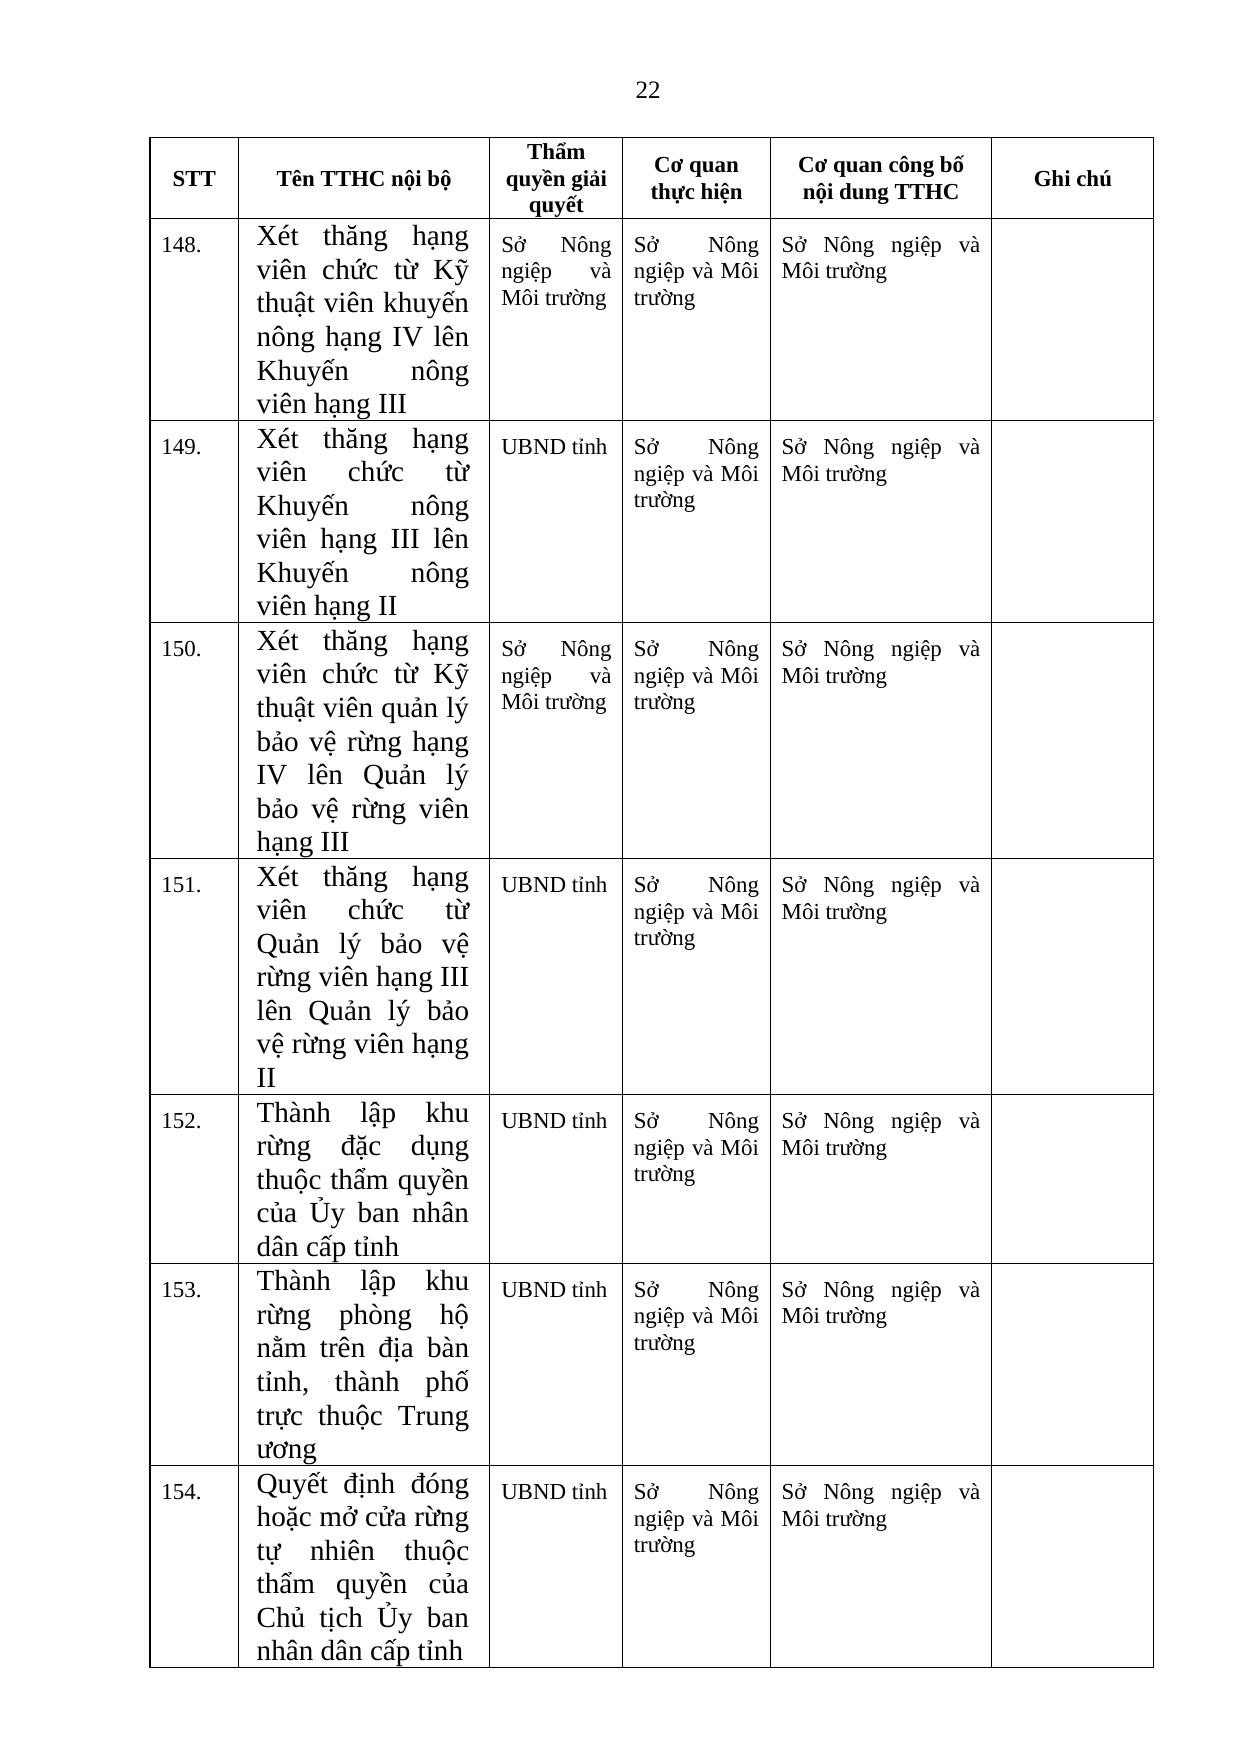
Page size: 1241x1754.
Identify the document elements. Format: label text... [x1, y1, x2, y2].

table_cell [992, 1095, 1153, 1262]
table_cell UBND tỉnh [490, 1095, 622, 1262]
table_header STT [151, 138, 238, 217]
table_cell [992, 859, 1153, 1094]
table_cell [992, 1466, 1153, 1667]
table_cell [151, 219, 238, 420]
table_cell [151, 623, 238, 858]
table_cell Xét thăng hạng viên chức từ Kỹ thuật viên quản lý bảo vệ rừng hạng IV lên Quản lý bảo vệ rừng viên hạng III [239, 623, 489, 858]
table_cell Sở Nông ngiệp và Môi trường [623, 1095, 770, 1262]
table_header Tên TTHC nội bộ [239, 138, 489, 217]
table_cell [151, 421, 238, 622]
table_cell Sở Nông ngiệp và Môi trường [771, 1095, 991, 1262]
table_cell Xét thăng hạng viên chức từ Khuyến nông viên hạng III lên Khuyến nông viên hạng II [239, 421, 489, 622]
table_cell Thành lập khu rừng phòng hộ nằm trên địa bàn tỉnh, thành phố trực thuộc Trung ương [239, 1264, 489, 1465]
table_cell Sở Nông ngiệp và Môi trường [623, 219, 770, 420]
table_cell Sở Nông ngiệp và Môi trường [771, 219, 991, 420]
table_cell [992, 1264, 1153, 1465]
table_cell [992, 623, 1153, 858]
table_cell Sở Nông ngiệp và Môi trường [490, 623, 622, 858]
table_header Cơ quan thực hiện [623, 138, 770, 217]
table_cell Quyết định đóng hoặc mở cửa rừng tự nhiên thuộc thẩm quyền của Chủ tịch Ủy ban nhân dân cấp tỉnh [239, 1466, 489, 1667]
table_cell [992, 421, 1153, 622]
table_cell [151, 1095, 238, 1262]
table_cell Xét thăng hạng viên chức từ Quản lý bảo vệ rừng viên hạng III lên Quản lý bảo vệ rừng viên hạng II [239, 859, 489, 1094]
table_cell [151, 859, 238, 1094]
table_cell Sở Nông ngiệp và Môi trường [623, 1466, 770, 1667]
table_cell Sở Nông ngiệp và Môi trường [771, 1264, 991, 1465]
table_cell Sở Nông ngiệp và Môi trường [771, 421, 991, 622]
table_cell Sở Nông ngiệp và Môi trường [623, 421, 770, 622]
table_cell [151, 1264, 238, 1465]
table_cell Thành lập khu rừng đặc dụng thuộc thẩm quyền của Ủy ban nhân dân cấp tỉnh [239, 1095, 489, 1262]
table_cell UBND tỉnh [490, 859, 622, 1094]
table_cell [151, 1466, 238, 1667]
table_cell Sở Nông ngiệp và Môi trường [623, 1264, 770, 1465]
table_cell Sở Nông ngiệp và Môi trường [623, 623, 770, 858]
table_header Ghi chú [992, 138, 1153, 217]
table_cell Xét thăng hạng viên chức từ Kỹ thuật viên khuyến nông hạng IV lên Khuyến nông viên hạng III [239, 219, 489, 420]
table_cell UBND tỉnh [490, 421, 622, 622]
table_cell Sở Nông ngiệp và Môi trường [771, 1466, 991, 1667]
table_cell Sở Nông ngiệp và Môi trường [490, 219, 622, 420]
table_cell Sở Nông ngiệp và Môi trường [771, 859, 991, 1094]
table_cell Sở Nông ngiệp và Môi trường [771, 623, 991, 858]
table_cell UBND tỉnh [490, 1466, 622, 1667]
table_cell Sở Nông ngiệp và Môi trường [623, 859, 770, 1094]
table_header Thẩm quyền giải quyết [490, 138, 622, 217]
table_cell UBND tỉnh [490, 1264, 622, 1465]
table_header Cơ quan công bố nội dung TTHC [771, 138, 991, 217]
table_cell [992, 219, 1153, 420]
